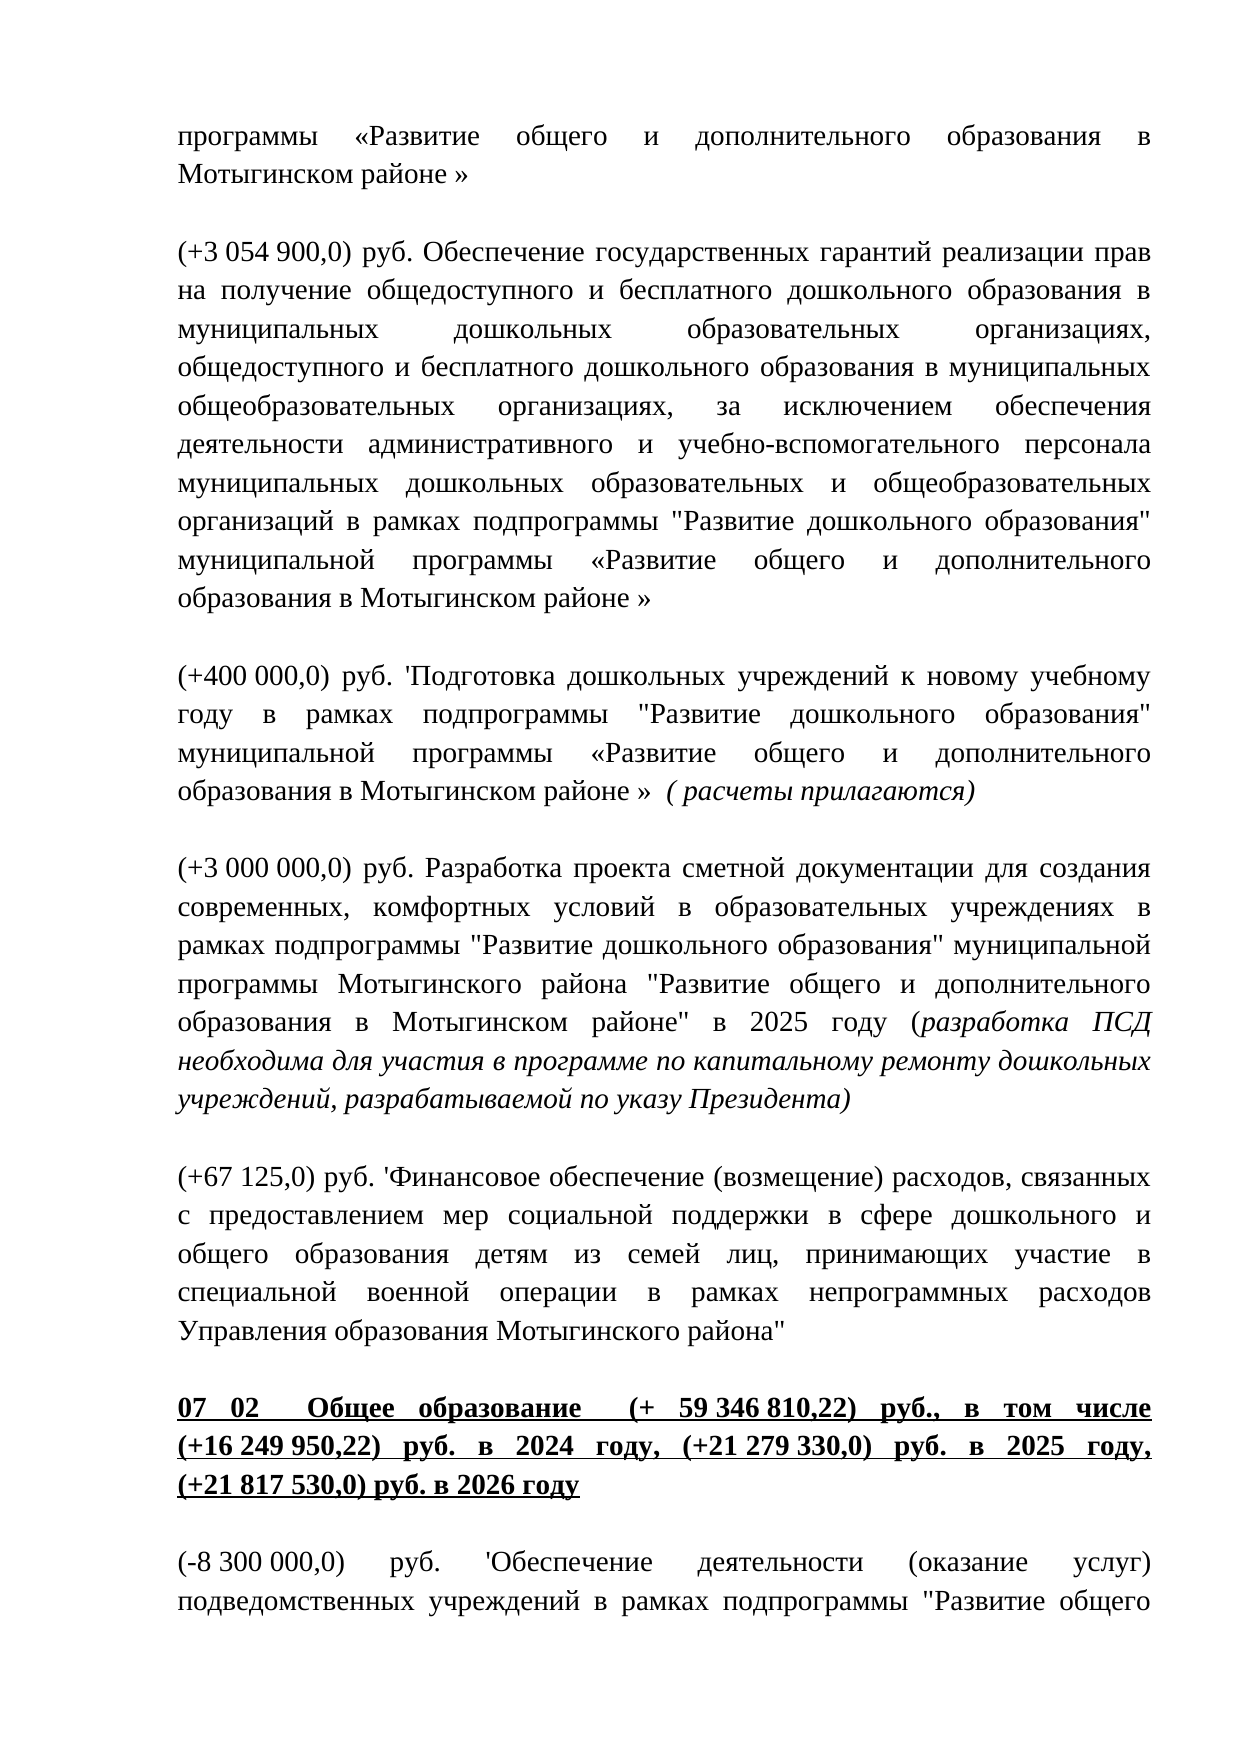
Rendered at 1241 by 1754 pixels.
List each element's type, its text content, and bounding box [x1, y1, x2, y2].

text 07 02 Общее образование (+ 59 346 810,22) руб., в том числе (+16 249 950,22) руб. в 2024 году, (+21 279 330,0) руб. в 2025 году, (+21 817 530,0) руб. в 2026 году [177, 1459, 1152, 1501]
text 07 02 Общее образование (+ 59 346 810,22) руб., в том числе (+16 249 950,22) руб. в 2024 году, (+21 279 330,0) руб. в 2025 году, (+21 817 530,0) руб. в 2026 году [177, 1390, 1152, 1419]
text (+67 125,0) руб. 'Финансовое обеспечение (возмещение) расходов, связанных с предоставлением мер социальной поддержки в сфере дошкольного и общего образования детям из семей лиц, принимающих участие в специальной военной операции в рамках непрограммных расходов Управления образования Мотыгинского района" [177, 1159, 1152, 1346]
text (+400 000,0) руб. 'Подготовка дошкольных учреждений к новому учебному году в рамках подпрограммы "Развитие дошкольного образования" муниципальной программы «Развитие общего и дополнительного образования в Мотыгинском районе » ( расчеты прилагаются) [177, 658, 1152, 807]
text (+3 054 900,0) руб. Обеспечение государственных гарантий реализации прав на получение общедоступного и бесплатного дошкольного образования в муниципальных дошкольных образовательных организациях, общедоступного и бесплатного дошкольного образования в муниципальных общеобразовательных организациях, за исключением обеспечения деятельности административного и учебно-вспомогательного персонала муниципальных дошкольных образовательных и общеобразовательных организаций в рамках подпрограммы "Развитие дошкольного образования" муниципальной программы «Развитие общего и дополнительного образования в Мотыгинском районе » [177, 234, 1152, 614]
text (+3 000 000,0) руб. Разработка проекта сметной документации для создания современных, комфортных условий в образовательных учреждениях в рамках подпрограммы "Развитие дошкольного образования" муниципальной программы Мотыгинского района "Развитие общего и дополнительного образования в Мотыгинском районе" в 2025 году (разработка ПСД необходима для участия в программе по капитальному ремонту дошкольных учреждений, разрабатываемой по указу Президента) [177, 850, 1152, 1115]
text 07 02 Общее образование (+ 59 346 810,22) руб., в том числе (+16 249 950,22) руб. в 2024 году, (+21 279 330,0) руб. в 2025 году, (+21 817 530,0) руб. в 2026 году [177, 1421, 1152, 1458]
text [177, 118, 1152, 190]
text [177, 1544, 1152, 1616]
